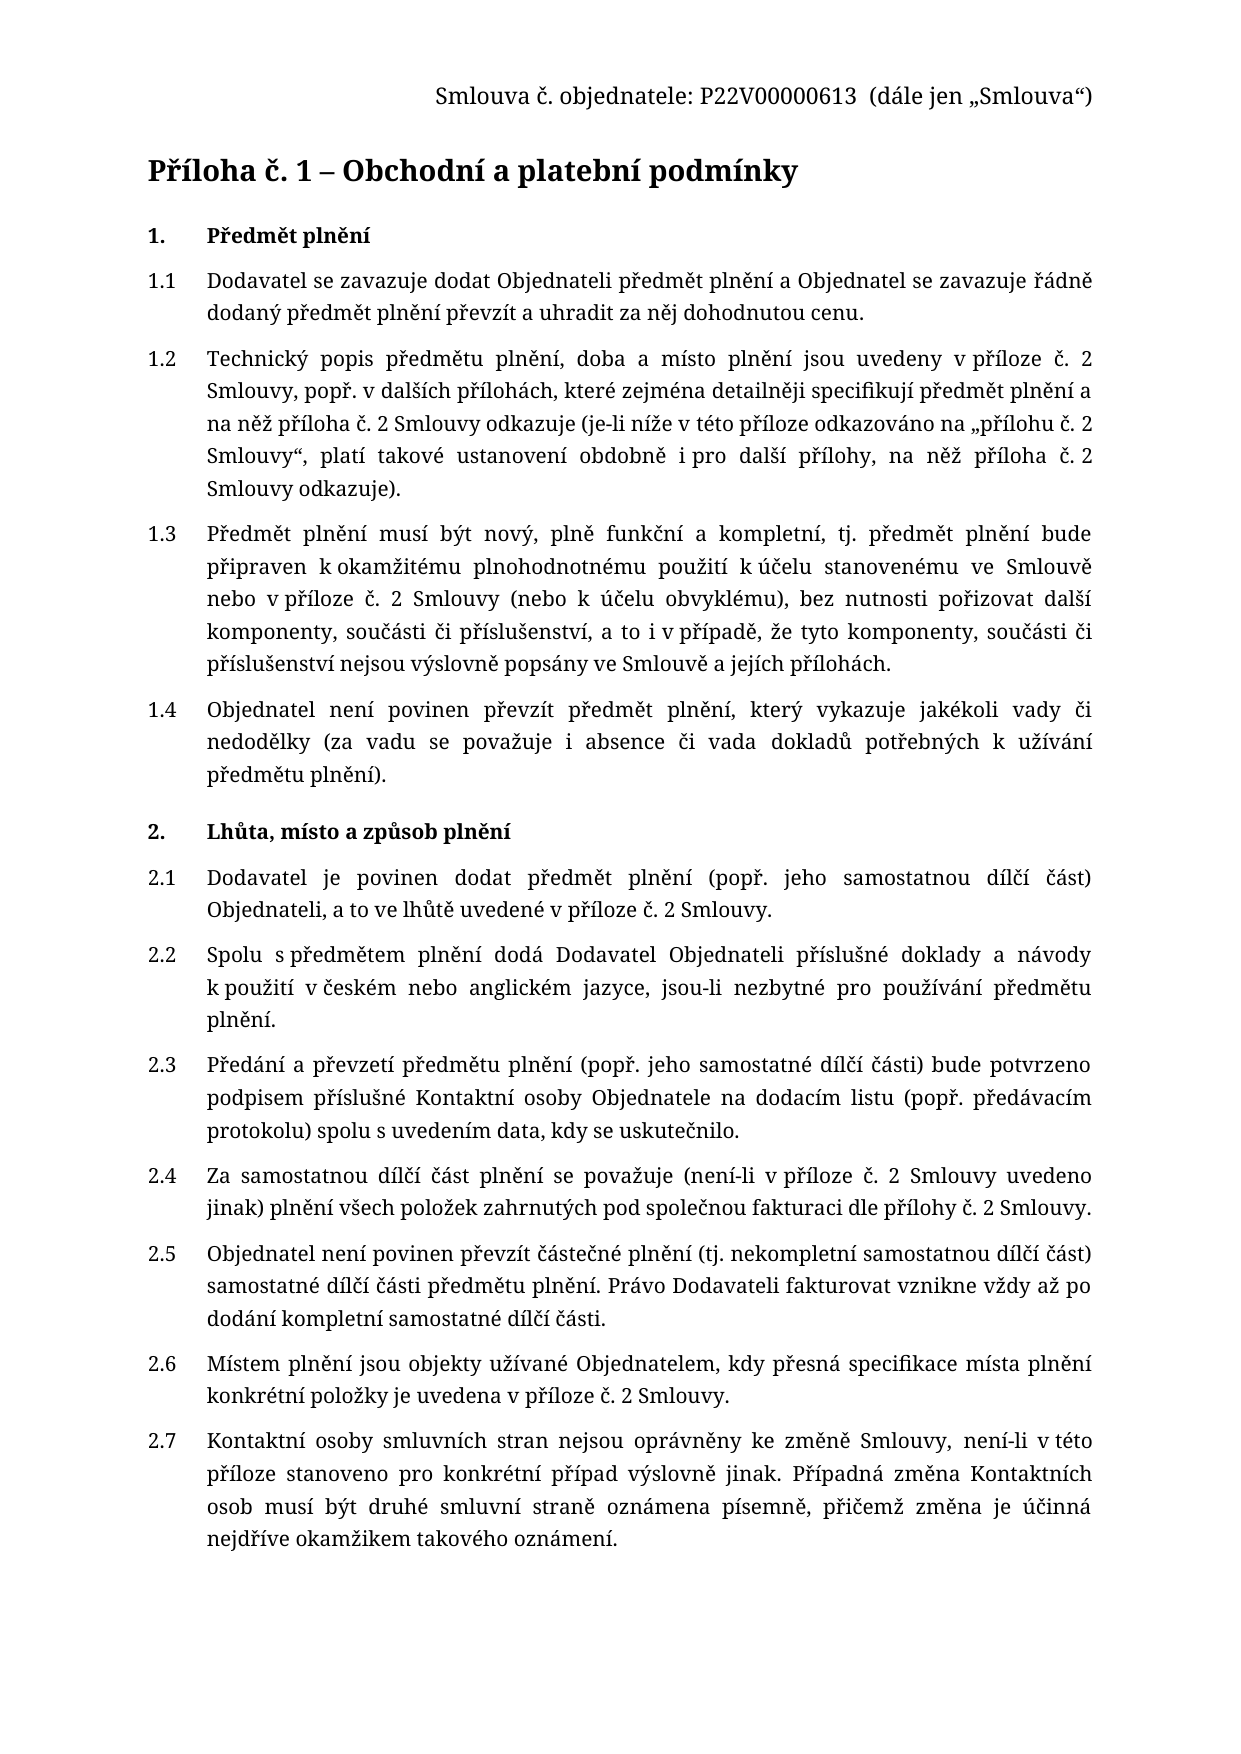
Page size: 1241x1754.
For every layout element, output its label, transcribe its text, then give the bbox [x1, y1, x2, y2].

list Předmět plnění [148, 221, 1093, 249]
list Technický popis předmětu plnění, doba a místo plnění jsou uvedeny v příloze č. 2 Smlouvy, popř. v dalších přílohách, které zejména detailněji specifikují předmět plnění a na něž příloha č. 2 Smlouvy odkazuje (je-li níže v této příloze odkazováno na „přílohu č. 2 Smlouvy“, platí takové ustanovení obdobně i pro další přílohy, na něž příloha č. 2 Smlouvy odkazuje). [148, 344, 1093, 502]
list Kontaktní osoby smluvních stran nejsou oprávněny ke změně Smlouvy, není-li v této příloze stanoveno pro konkrétní případ výslovně jinak. Případná změna Kontaktních osob musí být druhé smluvní straně oznámena písemně, přičemž změna je účinná nejdříve okamžikem takového oznámení. [148, 1427, 1093, 1553]
list Spolu s předmětem plnění dodá Dodavatel Objednateli příslušné doklady a návody k použití v českém nebo anglickém jazyce, jsou-li nezbytné pro používání předmětu plnění. [148, 940, 1093, 1034]
list Objednatel není povinen převzít částečné plnění (tj. nekompletní samostatnou dílčí část) samostatné dílčí části předmětu plnění. Právo Dodavateli fakturovat vznikne vždy až po dodání kompletní samostatné dílčí části. [148, 1239, 1093, 1332]
list Předmět plnění musí být nový, plně funkční a kompletní, tj. předmět plnění bude připraven k okamžitému plnohodnotnému použití k účelu stanovenému ve Smlouvě nebo v příloze č. 2 Smlouvy (nebo k účelu obvyklému), bez nutnosti pořizovat další komponenty, součásti či příslušenství, a to i v případě, že tyto komponenty, součásti či příslušenství nejsou výslovně popsány ve Smlouvě a jejích přílohách. [148, 519, 1093, 678]
list Místem plnění jsou objekty užívané Objednatelem, kdy přesná specifikace místa plnění konkrétní položky je uvedena v příloze č. 2 Smlouvy. [148, 1349, 1093, 1410]
list Předání a převzetí předmětu plnění (popř. jeho samostatné dílčí části) bude potvrzeno podpisem příslušné Kontaktní osoby Objednatele na dodacím listu (popř. předávacím protokolu) spolu s uvedením data, kdy se uskutečnilo. [148, 1051, 1093, 1144]
text Příloha č. 1 – Obchodní a platební podmínky [148, 150, 1093, 190]
list Dodavatel je povinen dodat předmět plnění (popř. jeho samostatnou dílčí část) Objednateli, a to ve lhůtě uvedené v příloze č. 2 Smlouvy. [148, 863, 1093, 924]
list Lhůta, místo a způsob plnění [148, 817, 1093, 846]
list Objednatel není povinen převzít předmět plnění, který vykazuje jakékoli vady či nedodělky (za vadu se považuje i absence či vada dokladů potřebných k užívání předmětu plnění). [148, 695, 1093, 788]
list Za samostatnou dílčí část plnění se považuje (není-li v příloze č. 2 Smlouvy uvedeno jinak) plnění všech položek zahrnutých pod společnou fakturaci dle přílohy č. 2 Smlouvy. [148, 1161, 1093, 1222]
list Dodavatel se zavazuje dodat Objednateli předmět plnění a Objednatel se zavazuje řádně dodaný předmět plnění převzít a uhradit za něj dohodnutou cenu. [148, 266, 1093, 327]
